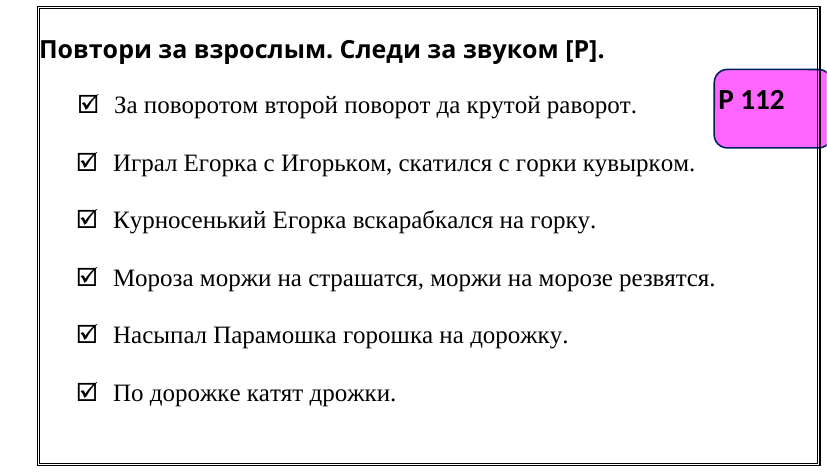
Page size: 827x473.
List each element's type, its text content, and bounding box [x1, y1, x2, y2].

list Играл Егорка с Игорьком, скатился с горки кувырком. [76, 148, 805, 177]
list По дорожке катят дрожки. [76, 378, 805, 407]
list Мороза моржи на страшатся, моржи на морозе резвятся. [76, 263, 805, 292]
list Насыпал Парамошка горошка на дорожку. [76, 320, 805, 349]
list За поворотом второй поворот да крутой раворот. [77, 90, 805, 119]
list Курносенький Егорка вскарабкался на горку. [76, 205, 805, 234]
